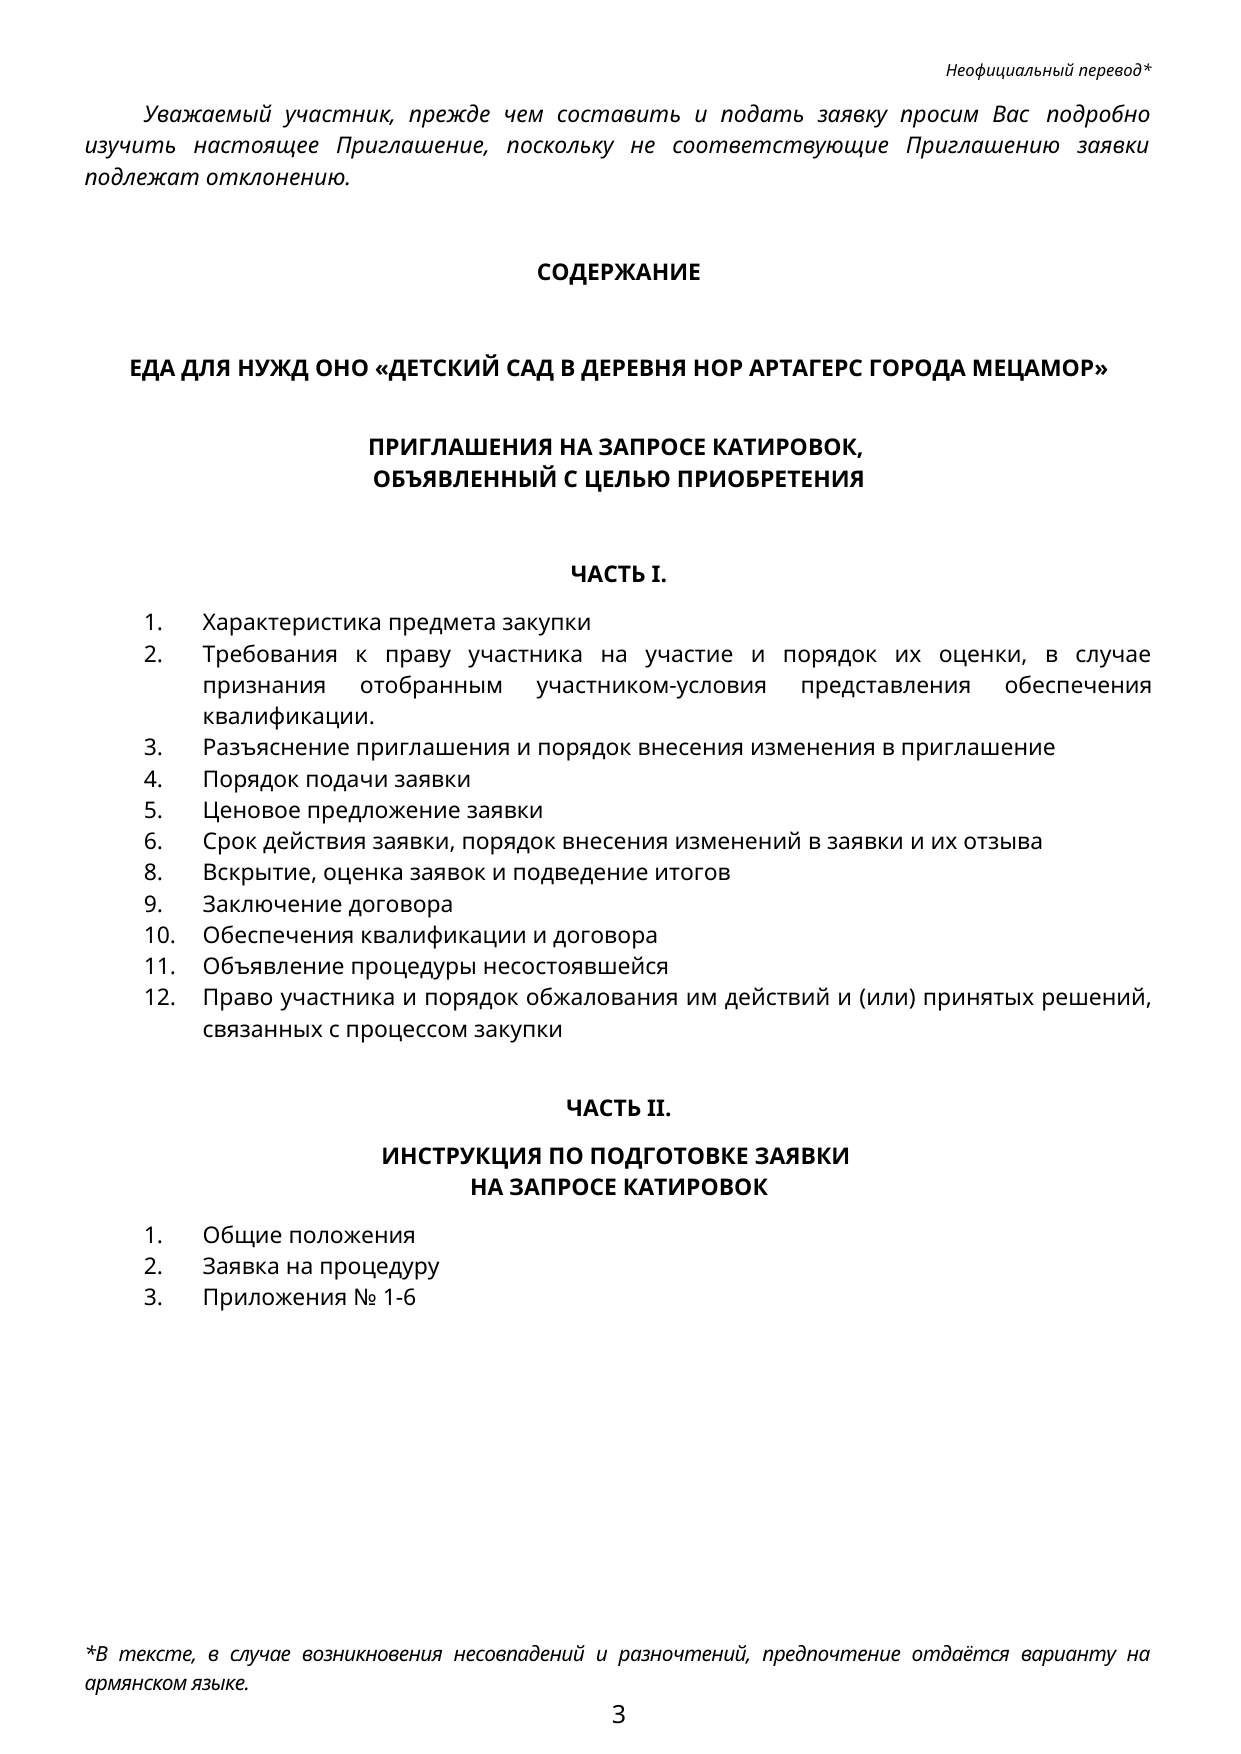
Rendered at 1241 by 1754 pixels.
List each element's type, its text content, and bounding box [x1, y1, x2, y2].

text 6. Срок действия заявки, порядок внесения изменений в заявки и их отзыва [143, 825, 1153, 856]
text 2. Требования к праву участника на участие и порядок их оценки, в случае признания отобранным участником-условия представления обеспечения квалификации. [143, 637, 1153, 731]
text ПРИГЛАШЕНИЯ НА ЗАПРОСЕ КАТИРОВОК, ОБЪЯВЛЕННЫЙ С ЦЕЛЬЮ ПРИОБРЕТЕНИЯ [84, 431, 1153, 494]
text 1. Характеристика предмета закупки [143, 606, 1153, 637]
text 1. Общие положения [143, 1219, 1153, 1250]
text ИНСТРУКЦИЯ ПО ПОДГОТОВКЕ ЗАЯВКИ НА ЗАПРОСЕ КАТИРОВОК [84, 1139, 1153, 1202]
text 3. Разъяснение приглашения и порядок внесения изменения в приглашение [143, 731, 1153, 762]
text ЕДА ДЛЯ НУЖД ОНО «ДЕТСКИЙ САД В ДЕРЕВНЯ НОР АРТАГЕРС ГОРОДА МЕЦАМОР» [84, 352, 1153, 383]
text 4. Порядок подачи заявки [143, 762, 1153, 794]
text 5. Ценовое предложение заявки [143, 794, 1153, 825]
text 2. Заявка на процедуру [143, 1250, 1153, 1281]
text 3. Приложения № 1-6 [143, 1281, 1153, 1312]
text 9. Заключение договора [143, 887, 1153, 919]
text 8. Вскрытие, оценка заявок и подведение итогов [143, 856, 1153, 887]
text 12. Право участника и порядок обжалования им действий и (или) принятых решений, связанных с процессом закупки [143, 981, 1153, 1044]
text Уважаемый участник, прежде чем составить и подать заявку просим Вас подробно изучить настоящее Приглашение, поскольку не соответствующие Приглашению заявки подлежат отклонению. [84, 98, 1153, 192]
text ЧАСТЬ I. [84, 558, 1153, 589]
text ЧАСТЬ II. [84, 1092, 1153, 1123]
text СОДЕРЖАНИЕ [84, 256, 1153, 287]
text 10. Обеспечения квалификации и договора [143, 919, 1153, 950]
text 11. Объявление процедуры несостоявшейся [143, 950, 1153, 981]
